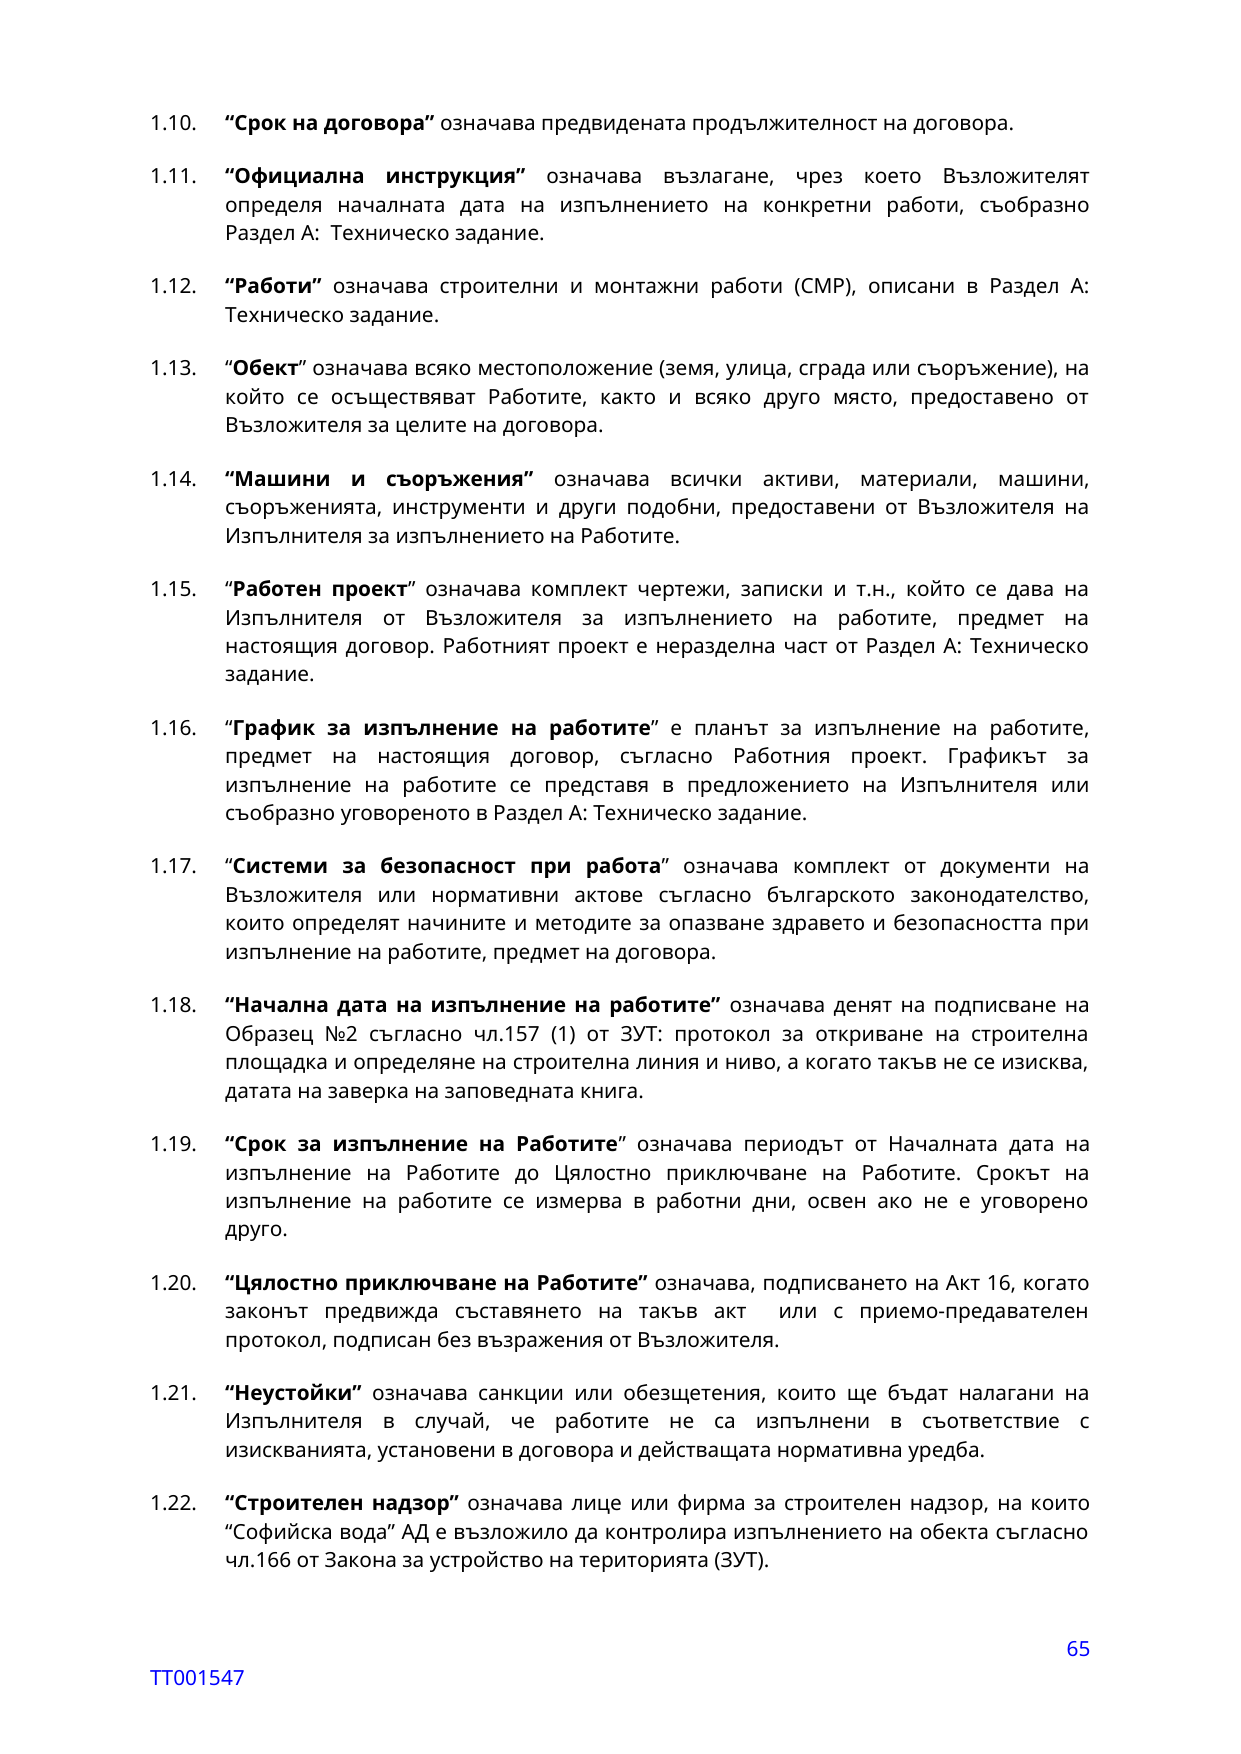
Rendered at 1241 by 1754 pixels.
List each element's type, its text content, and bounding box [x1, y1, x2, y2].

list “Обект” означава всяко местоположение (земя, улица, сграда или съоръжение), на който се осъществяват Работите, както и всяко друго място, предоставено от Възложителя за целите на договора. [150, 353, 1090, 439]
list “Системи за безопасност при работа” означава комплект от документи на Възложителя или нормативни актове съгласно българското законодателство, които определят начините и методите за опазване здравето и безопасността при изпълнение на работите, предмет на договора. [150, 852, 1090, 965]
list “Начална дата на изпълнение на работите” означава денят на подписване на Образец №2 съгласно чл.157 (1) от ЗУТ: протокол за откриване на строителна площадка и определяне на строителна линия и ниво, а когато такъв не се изисква, датата на заверка на заповедната книга. [150, 990, 1090, 1104]
list “Неустойки” означава санкции или обезщетения, които ще бъдат налагани на Изпълнителя в случай, че работите не са изпълнени в съответствие с изискванията, установени в договора и действащата нормативна уредба. [150, 1378, 1090, 1463]
list “Срок на договора” означава предвидената продължителност на договора. [150, 108, 1090, 136]
list “Срок за изпълнение на Работите” означава периодът от Началната дата на изпълнение на Работите до Цялостно приключване на Работите. Срокът на изпълнение на работите се измерва в работни дни, освен ако не е уговорено друго. [150, 1129, 1090, 1243]
list “Строителен надзор” означава лице или фирма за строителен надзор, на които “Софийска вода” АД е възложило да контролира изпълнението на обекта съгласно чл.166 от Закона за устройство на територията (ЗУТ). [150, 1488, 1090, 1574]
list “Машини и съоръжения” означава всички активи, материали, машини, съоръженията, инструменти и други подобни, предоставени от Възложителя на Изпълнителя за изпълнението на Работите. [150, 464, 1090, 549]
list “График за изпълнение на работите” е планът за изпълнение на работите, предмет на настоящия договор, съгласно Работния проект. Графикът за изпълнение на работите се представя в предложението на Изпълнителя или съобразно уговореното в Раздел А: Техническо задание. [150, 713, 1090, 827]
list “Цялостно приключване на Работите” означава, подписването на Акт 16, когато законът предвижда съставянето на такъв акт или с приемо-предавателен протокол, подписан без възражения от Възложителя. [150, 1268, 1090, 1353]
list “Работен проект” означава комплект чертежи, записки и т.н., който се дава на Изпълнителя от Възложителя за изпълнението на работите, предмет на настоящия договор. Работният проект е неразделна част от Раздел А: Техническо задание. [150, 574, 1090, 688]
list “Работи” означава строителни и монтажни работи (СМР), описани в Раздел А: Техническо задание. [150, 272, 1090, 328]
list “Официална инструкция” означава възлагане, чрез което Възложителят определя началната дата на изпълнението на конкретни работи, съобразно Раздел А: Техническо задание. [150, 161, 1090, 247]
